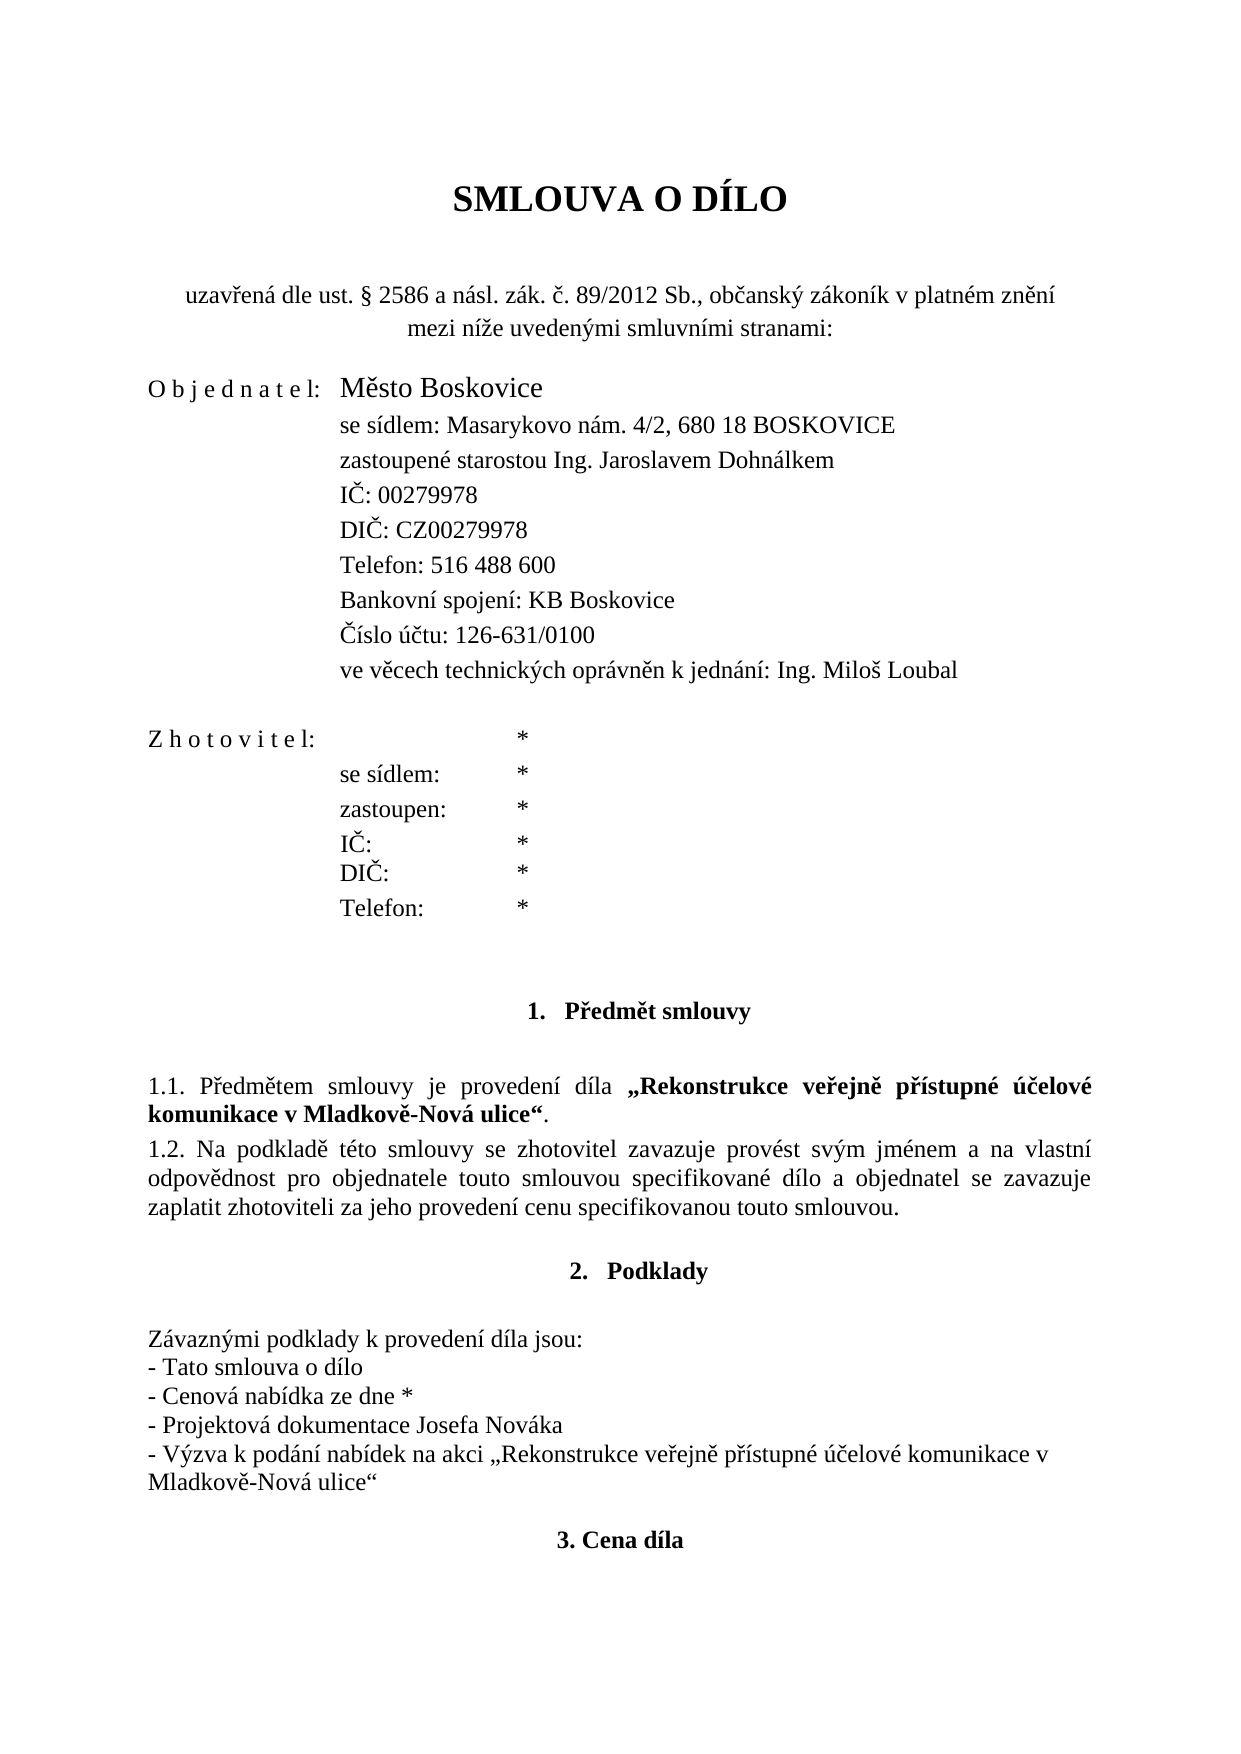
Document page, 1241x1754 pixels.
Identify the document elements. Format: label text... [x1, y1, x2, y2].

text 1.2. Na podkladě této smlouvy se zhotovitel zavazuje provést svým jménem a na vlastní odpovědnost pro objednatele touto smlouvou specifikované dílo a objednatel se zavazuje zaplatit zhotoviteli za jeho provedení cenu specifikovanou touto smlouvou. [148, 1134, 1093, 1221]
text IČ: 00279978 [148, 480, 1093, 509]
text O b j e d n a t e l: Město Boskovice [148, 370, 1093, 404]
text Z h o t o v i t e l: * [148, 724, 1093, 753]
text - Výzva k podání nabídek na akci „Rekonstrukce veřejně přístupné účelové komunikace v Mladkově-Nová ulice“ [148, 1439, 1093, 1496]
text - Cenová nabídka ze dne * [148, 1381, 1093, 1410]
text Závaznými podklady k provedení díla jsou: [148, 1324, 1093, 1352]
text - Tato smlouva o dílo [148, 1352, 1093, 1381]
text 3. Cena díla [148, 1525, 1093, 1554]
text zastoupené starostou Ing. Jaroslavem Dohnálkem [148, 445, 1093, 474]
text zastoupen: * [148, 794, 1093, 823]
text IČ: * [148, 829, 1093, 858]
text se sídlem: * [148, 759, 1093, 788]
text Telefon: 516 488 600 [148, 550, 1093, 579]
text - Projektová dokumentace Josefa Nováka [148, 1410, 1093, 1439]
text se sídlem: Masarykovo nám. 4/2, 680 18 BOSKOVICE [148, 410, 1093, 439]
text mezi níže uvedenými smluvními stranami: [148, 313, 1093, 342]
text DIČ: * [148, 858, 1093, 887]
text Telefon: * [148, 893, 1093, 922]
list Předmět smlouvy [185, 996, 1093, 1025]
text uzavřená dle ust. § 2586 a násl. zák. č. 89/2012 Sb., občanský zákoník v platném znění [148, 280, 1093, 309]
list Podklady [185, 1256, 1093, 1284]
text DIČ: CZ00279978 [148, 515, 1093, 544]
text ve věcech technických oprávněn k jednání: Ing. Miloš Loubal [148, 655, 1093, 684]
text Bankovní spojení: KB Boskovice [148, 585, 1093, 614]
text Číslo účtu: 126-631/0100 [148, 620, 1093, 649]
text SMLOUVA O DÍLO [148, 176, 1093, 219]
text 1.1. Předmětem smlouvy je provedení díla „Rekonstrukce veřejně přístupné účelové komunikace v Mladkově-Nová ulice“. [148, 1071, 1093, 1128]
